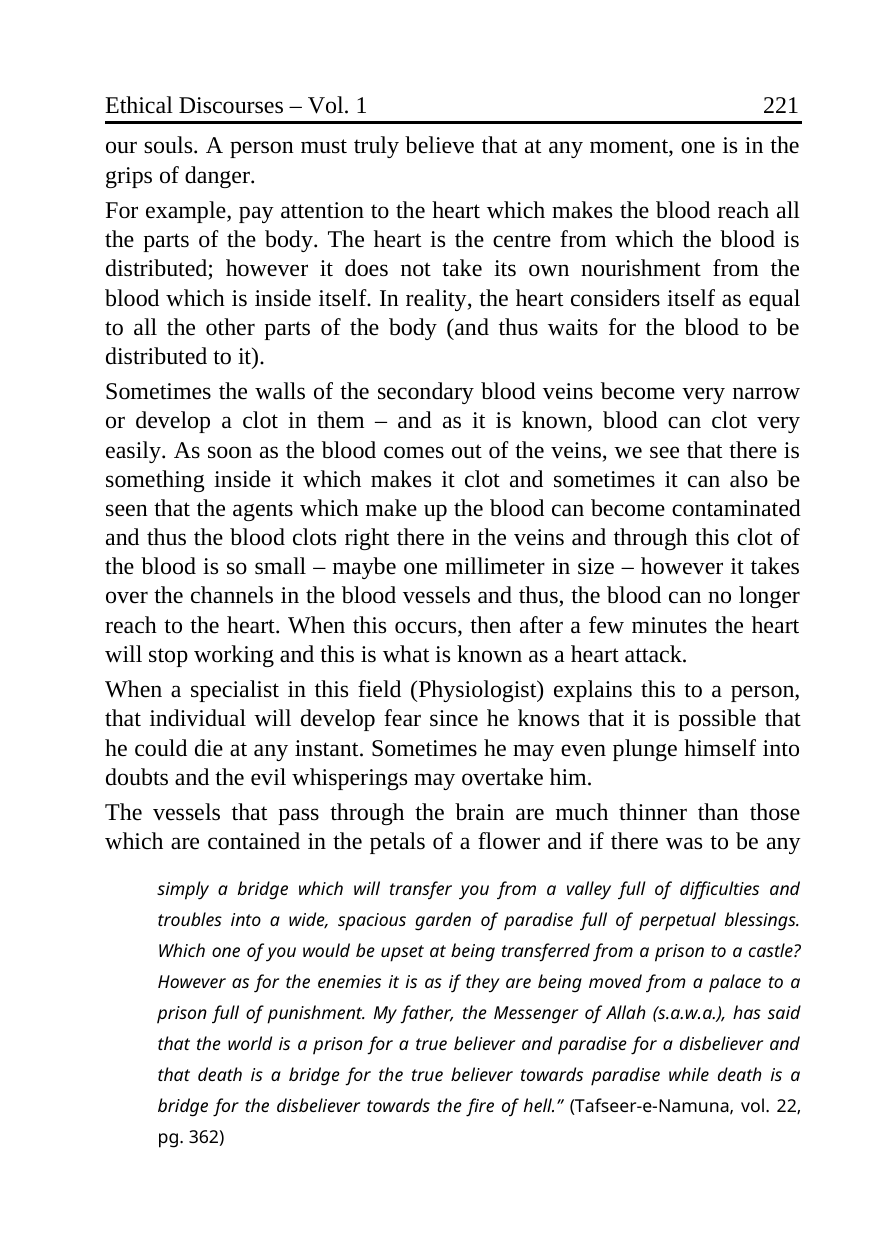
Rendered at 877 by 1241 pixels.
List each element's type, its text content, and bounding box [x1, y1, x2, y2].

text The vessels that pass through the brain are much thinner than those which are contained in the petals of a flower and if there was to be any excess pressure on one of these, and if one of these blood veins was to burst, then with that blood spilling inside the brain, it is very well possible that the person could die. [105, 797, 802, 856]
text When a specialist in this field (Physiologist) explains this to a person, that individual will develop fear since he knows that it is possible that he could die at any instant. Sometimes he may even plunge himself into doubts and the evil whisperings may overtake him. [105, 674, 802, 791]
text We should all live this state that we may not survive for another moment. It is this same issue – meaning the focus upon Allah (s.w.t.) and turning away from the material world which leaves a deep effect on our souls. A person must truly believe that at any moment, one is in the grips of danger. [105, 131, 802, 189]
text For example, pay attention to the heart which makes the blood reach all the parts of the body. The heart is the centre from which the blood is distributed; however it does not take its own nourishment from the blood which is inside itself. In reality, the heart considers itself as equal to all the other parts of the body (and thus waits for the blood to be distributed to it). [105, 195, 802, 370]
text Sometimes the walls of the secondary blood veins become very narrow or develop a clot in them – and as it is known, blood can clot very easily. As soon as the blood comes out of the veins, we see that there is something inside it which makes it clot and sometimes it can also be seen that the agents which make up the blood can become contaminated and thus the blood clots right there in the veins and through this clot of the blood is so small – maybe one millimeter in size – however it takes over the channels in the blood vessels and thus, the blood can no longer reach to the heart. When this occurs, then after a few minutes the heart will stop working and this is what is known as a heart attack. [105, 376, 802, 668]
